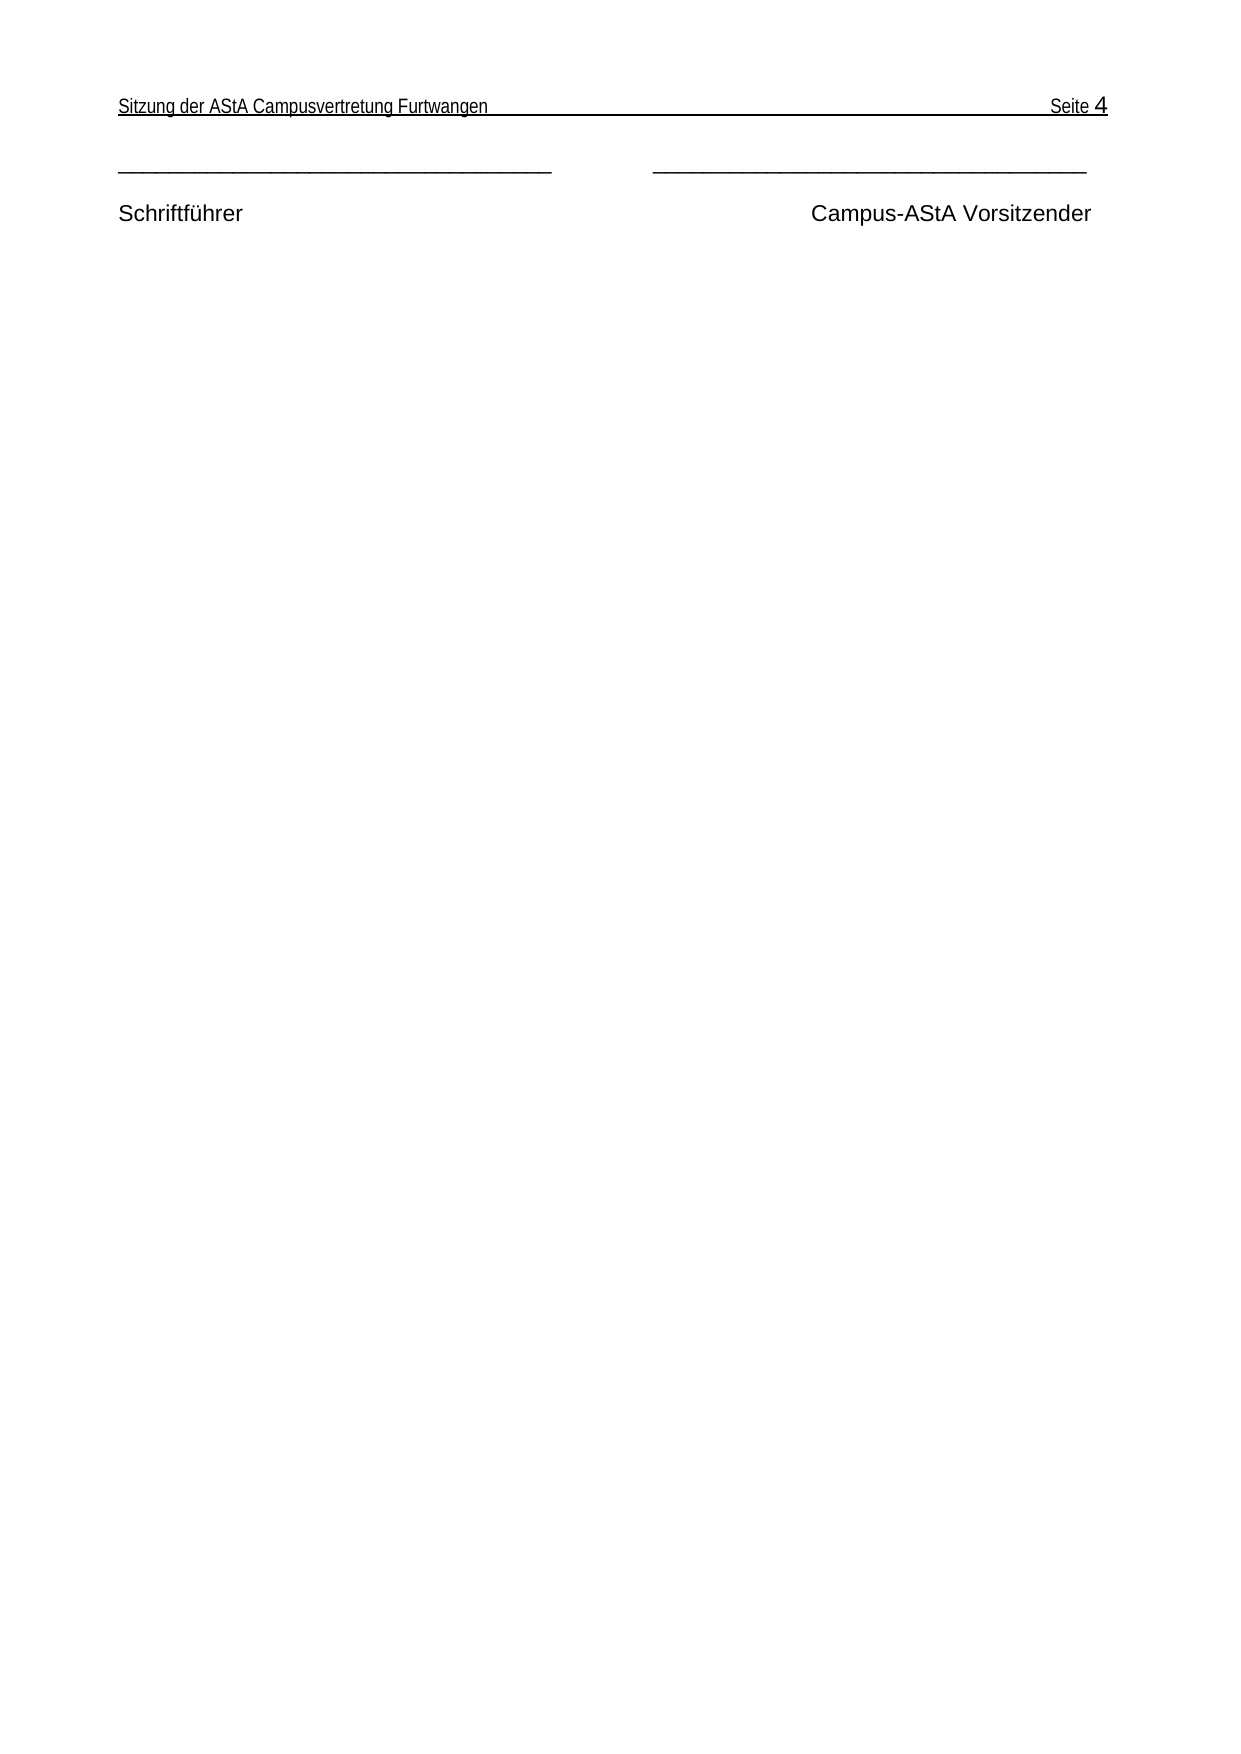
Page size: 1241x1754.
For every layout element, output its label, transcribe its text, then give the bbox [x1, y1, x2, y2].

text __________________________________ __________________________________ Schriftführer Campus-AStA Vorsitzender [118, 148, 1122, 227]
